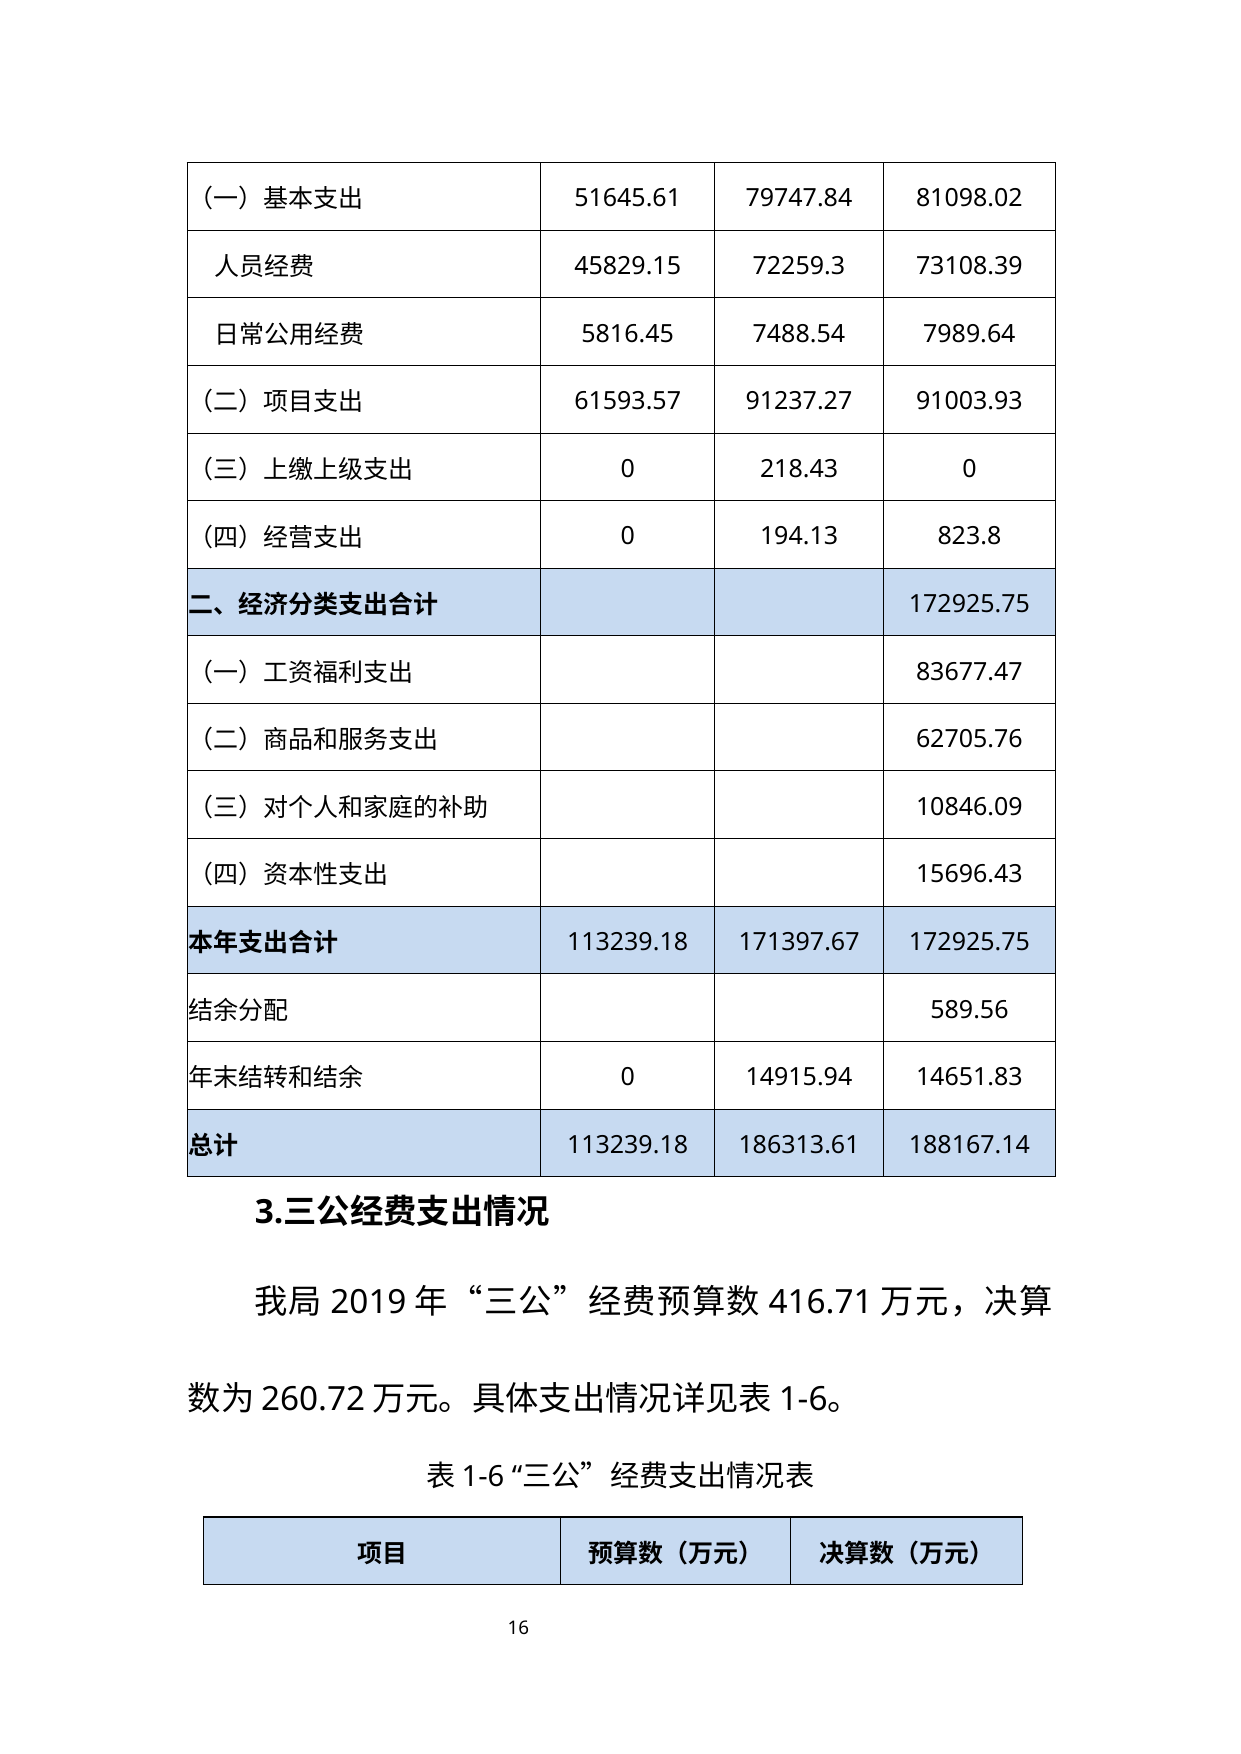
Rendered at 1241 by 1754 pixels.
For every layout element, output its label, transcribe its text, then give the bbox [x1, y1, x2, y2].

table_cell 81098.02 [884, 163, 1055, 229]
text 表1-6 “三公”经费支出情况表 [187, 1453, 1053, 1495]
table_cell 本年支出合计 [188, 907, 540, 973]
table_cell （二）商品和服务支出 [188, 704, 540, 770]
table_cell 823.8 [884, 501, 1055, 568]
table_cell （四）资本性支出 [188, 839, 540, 906]
table_cell 15696.43 [884, 839, 1055, 906]
table_cell 年末结转和结余 [188, 1042, 540, 1108]
table_cell 0 [541, 434, 714, 500]
table_cell 91003.93 [884, 366, 1055, 432]
table_cell 188167.14 [884, 1110, 1055, 1176]
table_cell 结余分配 [188, 974, 540, 1041]
table_cell 83677.47 [884, 636, 1055, 703]
table_cell 7989.64 [884, 298, 1055, 365]
table_header 决算数（万元） [791, 1518, 1022, 1584]
table_header 项目 [204, 1518, 560, 1584]
table_cell （三）上缴上级支出 [188, 434, 540, 500]
table_cell [541, 704, 714, 770]
table_cell 人员经费 [188, 231, 540, 297]
table_cell 14915.94 [715, 1042, 883, 1108]
table_cell [715, 704, 883, 770]
table_cell 61593.57 [541, 366, 714, 432]
table_header 预算数（万元） [561, 1518, 790, 1584]
table_cell 62705.76 [884, 704, 1055, 770]
table_cell [541, 771, 714, 838]
table_cell 589.56 [884, 974, 1055, 1041]
table_cell 0 [541, 501, 714, 568]
table_cell （二）项目支出 [188, 366, 540, 432]
table_cell （三）对个人和家庭的补助 [188, 771, 540, 838]
table_cell 218.43 [715, 434, 883, 500]
table_cell 72259.3 [715, 231, 883, 297]
table_cell 5816.45 [541, 298, 714, 365]
table_cell 10846.09 [884, 771, 1055, 838]
table_cell 113239.18 [541, 907, 714, 973]
table_cell [541, 636, 714, 703]
table_cell 14651.83 [884, 1042, 1055, 1108]
table_cell 113239.18 [541, 1110, 714, 1176]
table_cell 186313.61 [715, 1110, 883, 1176]
table_cell 0 [884, 434, 1055, 500]
table_cell [541, 569, 714, 635]
table_cell [715, 569, 883, 635]
table_cell [715, 839, 883, 906]
table_cell [715, 771, 883, 838]
table_cell （一）工资福利支出 [188, 636, 540, 703]
table_cell [541, 974, 714, 1041]
table_cell 73108.39 [884, 231, 1055, 297]
table_cell 51645.61 [541, 163, 714, 229]
text 我局2019年“三公”经费预算数416.71万元，决算数为260.72万元。具体支出情况详见表1-6。 [187, 1266, 1053, 1429]
table_cell 171397.67 [715, 907, 883, 973]
table_cell 总计 [188, 1110, 540, 1176]
table_cell 日常公用经费 [188, 298, 540, 365]
table_cell 172925.75 [884, 907, 1055, 973]
table_cell 172925.75 [884, 569, 1055, 635]
table_cell [715, 974, 883, 1041]
subtitle 3.三公经费支出情况 [187, 1177, 1053, 1242]
table_cell 0 [541, 1042, 714, 1108]
table_cell （四）经营支出 [188, 501, 540, 568]
table_cell 二、经济分类支出合计 [188, 569, 540, 635]
table_cell 194.13 [715, 501, 883, 568]
table_cell （一）基本支出 [188, 163, 540, 229]
table_cell [715, 636, 883, 703]
table_cell [541, 839, 714, 906]
table_cell 91237.27 [715, 366, 883, 432]
table_cell 7488.54 [715, 298, 883, 365]
table_cell 79747.84 [715, 163, 883, 229]
table_cell 45829.15 [541, 231, 714, 297]
